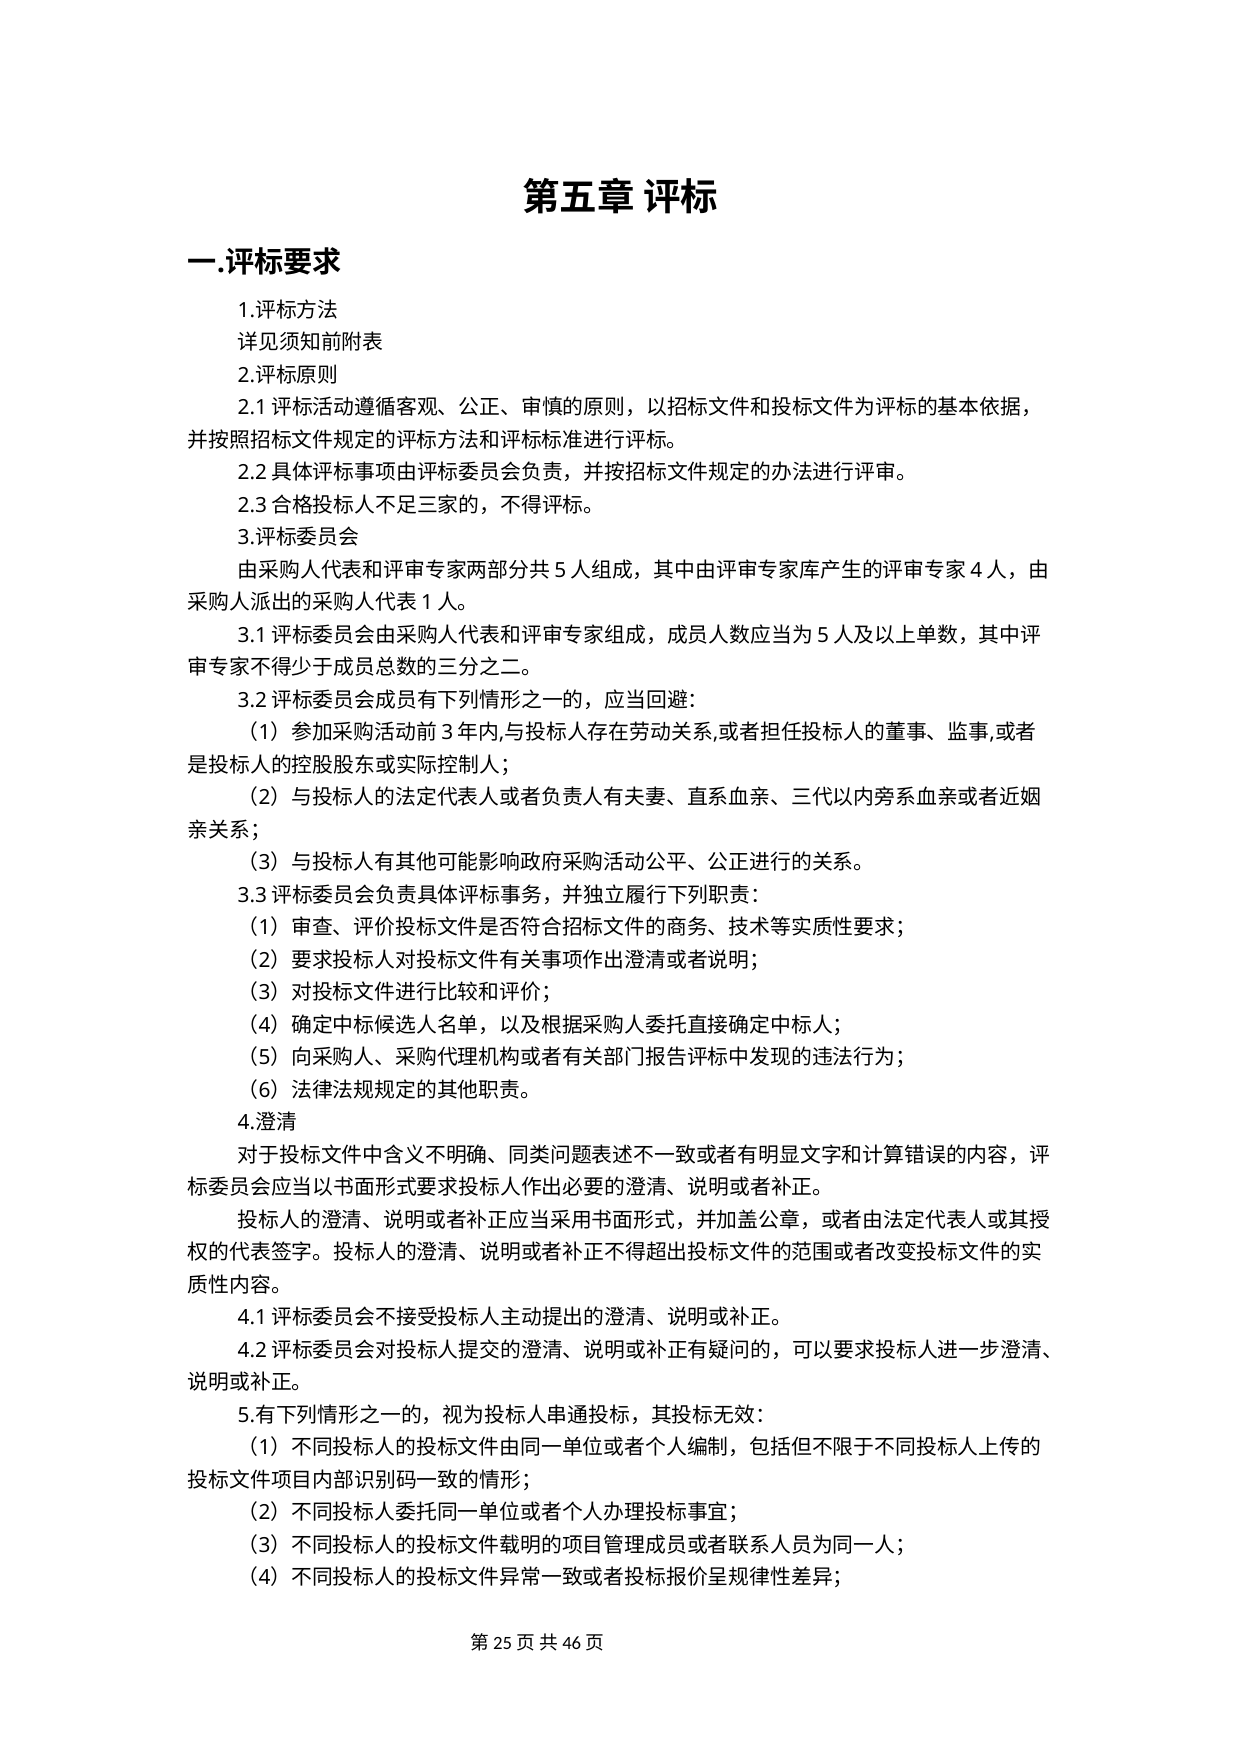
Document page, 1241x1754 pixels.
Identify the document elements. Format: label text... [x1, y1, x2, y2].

text 4.1评标委员会不接受投标人主动提出的澄清、说明或补正。 [187, 1299, 1053, 1332]
text （2）与投标人的法定代表人或者负责人有夫妻、直系血亲、三代以内旁系血亲或者近姻亲关系； [187, 779, 1053, 844]
text （1）不同投标人的投标文件由同一单位或者个人编制，包括但不限于不同投标人上传的投标文件项目内部识别码一致的情形； [187, 1429, 1053, 1494]
text （1）参加采购活动前3年内,与投标人存在劳动关系,或者担任投标人的董事、监事,或者是投标人的控股股东或实际控制人； [187, 714, 1053, 779]
text （5）向采购人、采购代理机构或者有关部门报告评标中发现的违法行为； [187, 1039, 1053, 1072]
text （2）不同投标人委托同一单位或者个人办理投标事宜； [187, 1494, 1053, 1527]
text （3）不同投标人的投标文件载明的项目管理成员或者联系人员为同一人； [187, 1527, 1053, 1559]
text 2.2具体评标事项由评标委员会负责，并按招标文件规定的办法进行评审。 [187, 454, 1053, 487]
text 投标人的澄清、说明或者补正应当采用书面形式，并加盖公章，或者由法定代表人或其授权的代表签字。投标人的澄清、说明或者补正不得超出投标文件的范围或者改变投标文件的实质性内容。 [187, 1202, 1053, 1299]
text 3.评标委员会 [187, 519, 1053, 552]
text （2）要求投标人对投标文件有关事项作出澄清或者说明； [187, 942, 1053, 974]
text （4）不同投标人的投标文件异常一致或者投标报价呈规律性差异； [187, 1559, 1053, 1592]
text 3.2评标委员会成员有下列情形之一的，应当回避： [187, 682, 1053, 714]
text 一.评标要求 [187, 227, 1053, 292]
text 由采购人代表和评审专家两部分共5人组成，其中由评审专家库产生的评审专家4人，由采购人派出的采购人代表1人。 [187, 552, 1053, 617]
text 4.2评标委员会对投标人提交的澄清、说明或补正有疑问的，可以要求投标人进一步澄清、说明或补正。 [187, 1332, 1053, 1397]
text 1.评标方法 [187, 292, 1053, 324]
text 2.3合格投标人不足三家的，不得评标。 [187, 487, 1053, 519]
text 2.评标原则 [187, 357, 1053, 389]
text （3）对投标文件进行比较和评价； [187, 974, 1053, 1007]
text 4.澄清 [187, 1104, 1053, 1137]
text 第五章 评标 [187, 162, 1053, 227]
text （6）法律法规规定的其他职责。 [187, 1072, 1053, 1104]
text （1）审查、评价投标文件是否符合招标文件的商务、技术等实质性要求； [187, 909, 1053, 942]
text 详见须知前附表 [187, 324, 1053, 357]
text （4）确定中标候选人名单，以及根据采购人委托直接确定中标人； [187, 1007, 1053, 1039]
text 5.有下列情形之一的，视为投标人串通投标，其投标无效： [187, 1397, 1053, 1429]
text 对于投标文件中含义不明确、同类问题表述不一致或者有明显文字和计算错误的内容，评标委员会应当以书面形式要求投标人作出必要的澄清、说明或者补正。 [187, 1137, 1053, 1202]
text 3.3评标委员会负责具体评标事务，并独立履行下列职责： [187, 877, 1053, 909]
text 3.1评标委员会由采购人代表和评审专家组成，成员人数应当为5人及以上单数，其中评审专家不得少于成员总数的三分之二。 [187, 617, 1053, 682]
text 2.1评标活动遵循客观、公正、审慎的原则，以招标文件和投标文件为评标的基本依据，并按照招标文件规定的评标方法和评标标准进行评标。 [187, 389, 1053, 454]
text （3）与投标人有其他可能影响政府采购活动公平、公正进行的关系。 [187, 844, 1053, 877]
